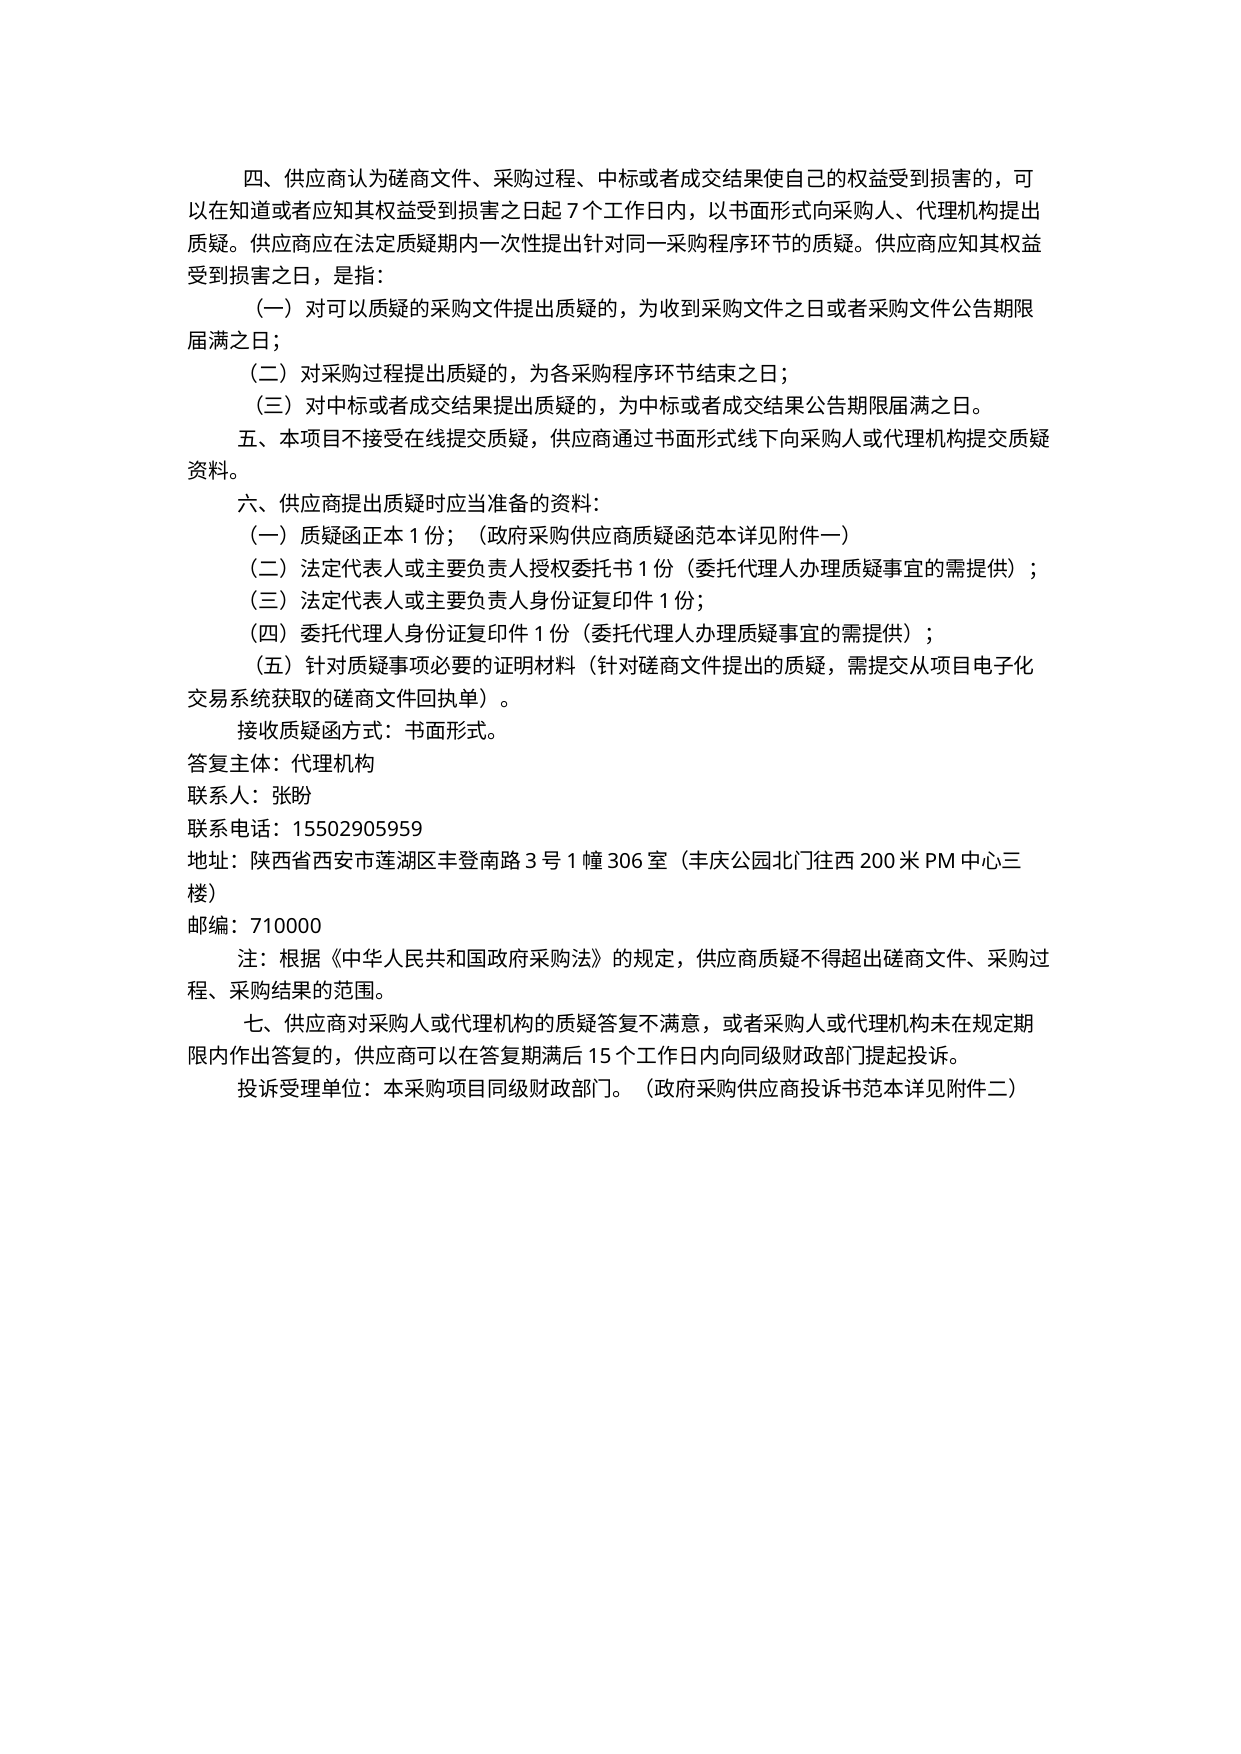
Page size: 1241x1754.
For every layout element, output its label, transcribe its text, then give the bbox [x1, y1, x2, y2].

text 邮编：710000 [187, 909, 1053, 942]
text （二）对采购过程提出质疑的，为各采购程序环节结束之日； [187, 357, 1053, 389]
text 五、本项目不接受在线提交质疑，供应商通过书面形式线下向采购人或代理机构提交质疑资料。 [187, 422, 1053, 487]
text 注：根据《中华人民共和国政府采购法》的规定，供应商质疑不得超出磋商文件、采购过程、采购结果的范围。 [187, 942, 1053, 1007]
text （一）对可以质疑的采购文件提出质疑的，为收到采购文件之日或者采购文件公告期限届满之日； [187, 292, 1053, 357]
text （四）委托代理人身份证复印件1份（委托代理人办理质疑事宜的需提供）； [187, 617, 1053, 649]
text （五）针对质疑事项必要的证明材料（针对磋商文件提出的质疑，需提交从项目电子化交易系统获取的磋商文件回执单）。 [187, 649, 1053, 714]
text 联系人：张盼 [187, 779, 1053, 812]
text 四、供应商认为磋商文件、采购过程、中标或者成交结果使自己的权益受到损害的，可以在知道或者应知其权益受到损害之日起7个工作日内，以书面形式向采购人、代理机构提出质疑。供应商应在法定质疑期内一次性提出针对同一采购程序环节的质疑。供应商应知其权益受到损害之日，是指： [187, 162, 1053, 292]
text 投诉受理单位：本采购项目同级财政部门。（政府采购供应商投诉书范本详见附件二） [187, 1072, 1053, 1104]
text 接收质疑函方式：书面形式。 [187, 714, 1053, 747]
text （三）法定代表人或主要负责人身份证复印件1份； [187, 584, 1053, 617]
text 七、供应商对采购人或代理机构的质疑答复不满意，或者采购人或代理机构未在规定期限内作出答复的，供应商可以在答复期满后15个工作日内向同级财政部门提起投诉。 [187, 1007, 1053, 1072]
text （一）质疑函正本1份；（政府采购供应商质疑函范本详见附件一） [187, 519, 1053, 552]
text 地址：陕西省西安市莲湖区丰登南路3号1幢306室（丰庆公园北门往西200米PM中心三楼） [187, 844, 1053, 909]
text 联系电话：15502905959 [187, 812, 1053, 844]
text （二）法定代表人或主要负责人授权委托书1份（委托代理人办理质疑事宜的需提供）； [187, 552, 1053, 584]
text 答复主体：代理机构 [187, 747, 1053, 779]
text 六、供应商提出质疑时应当准备的资料： [187, 487, 1053, 519]
text （三）对中标或者成交结果提出质疑的，为中标或者成交结果公告期限届满之日。 [187, 389, 1053, 422]
